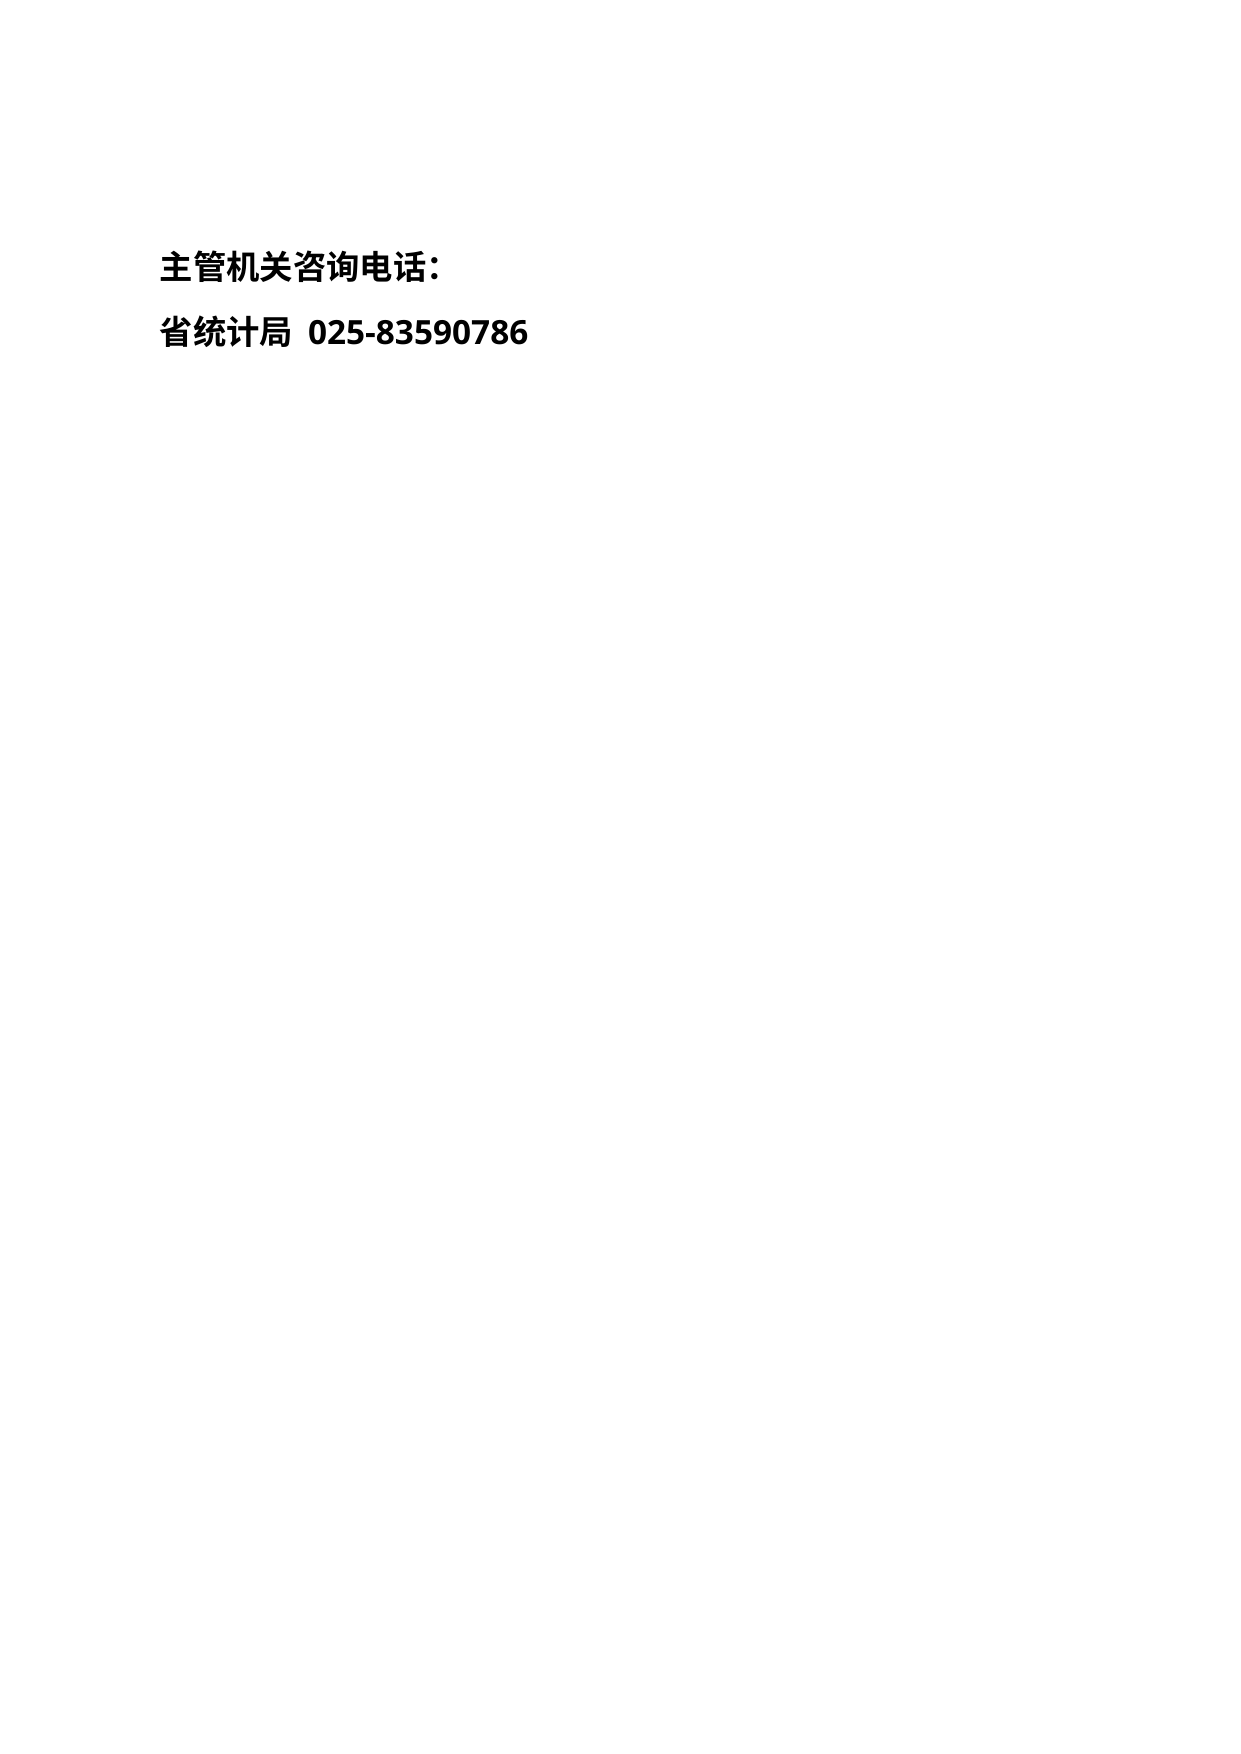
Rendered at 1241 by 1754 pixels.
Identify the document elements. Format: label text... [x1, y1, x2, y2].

text 省统计局 025-83590786 [159, 298, 1081, 363]
text 主管机关咨询电话： [159, 233, 1081, 298]
